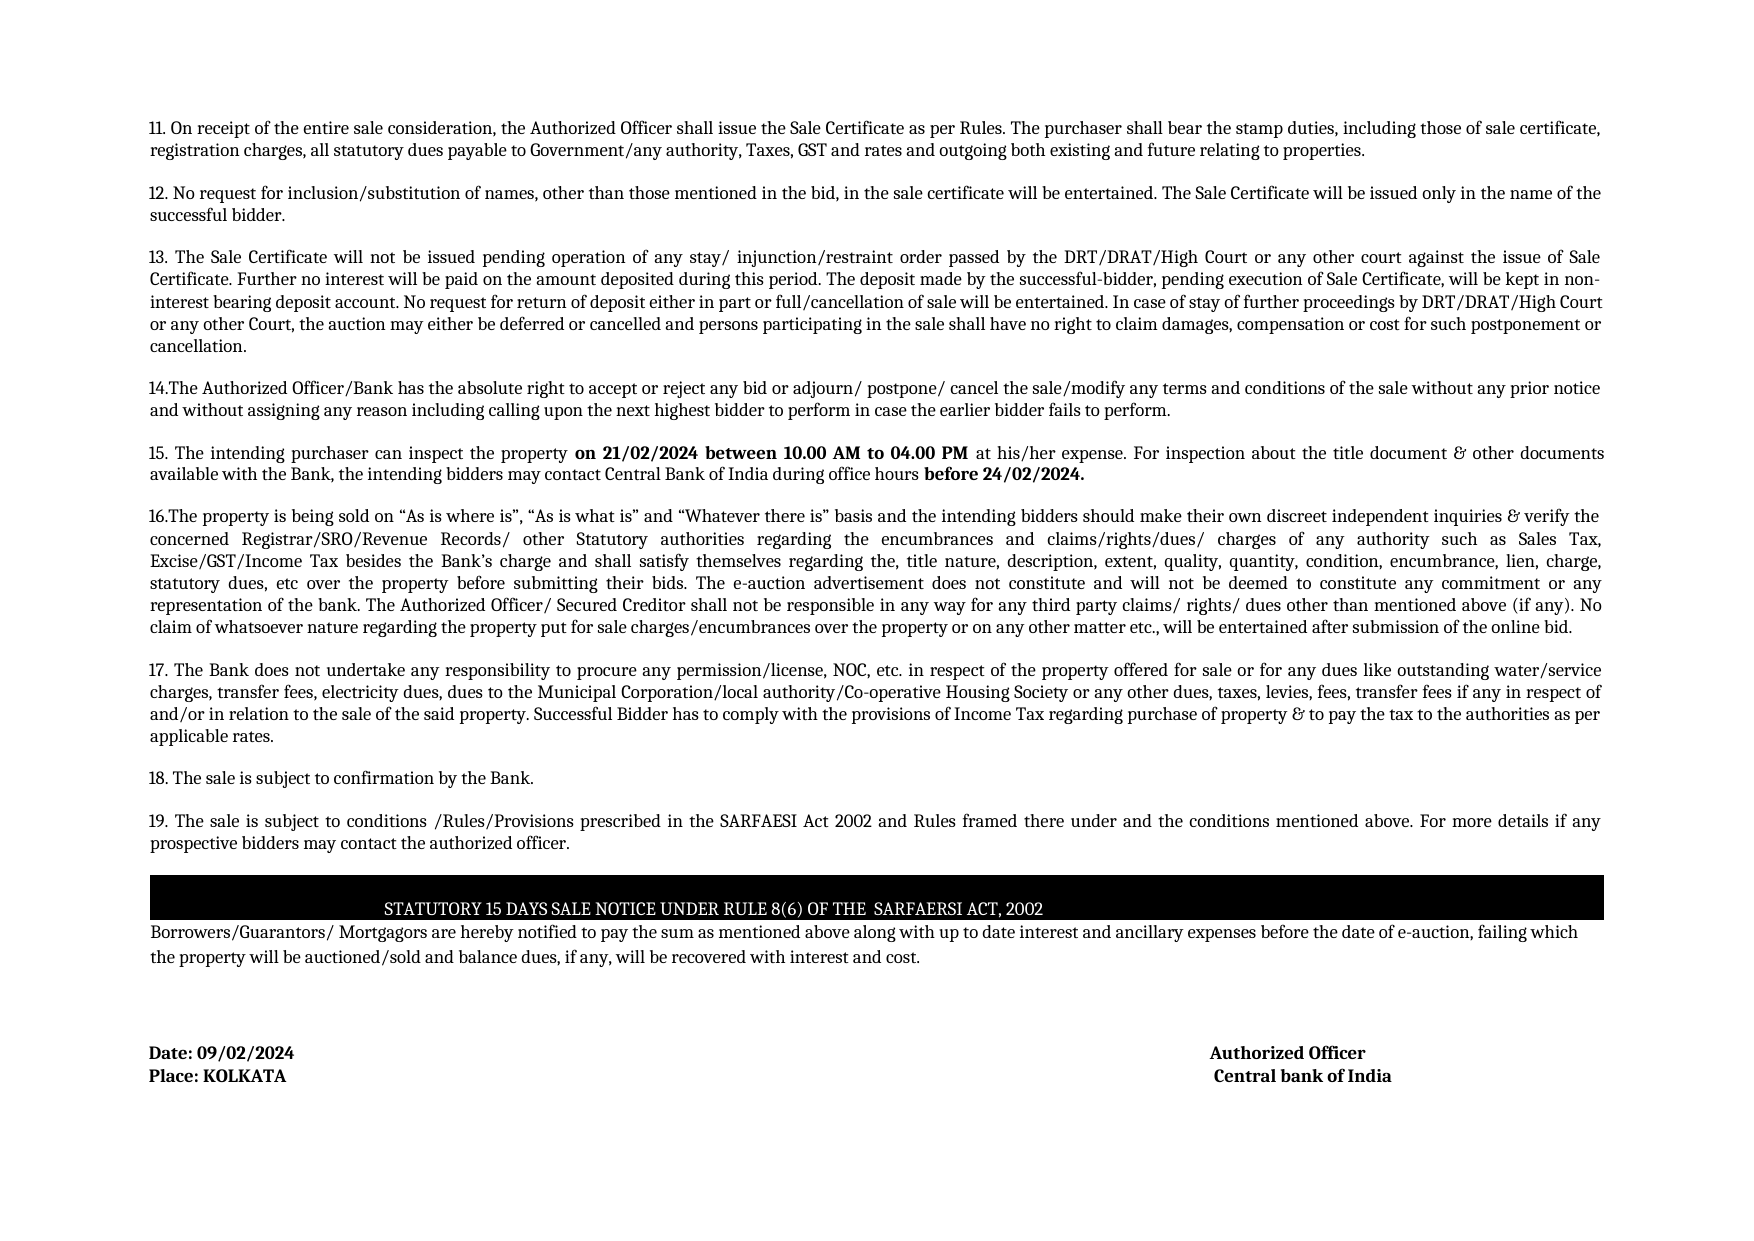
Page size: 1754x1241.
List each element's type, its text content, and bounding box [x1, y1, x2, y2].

subtitle STATUTORY 15 DAYS SALE NOTICE UNDER RULE 8(6) OF THE SARFAERSI ACT, 2002 [150, 898, 1604, 920]
text 11. On receipt of the entire sale consideration, the Authorized Officer shall issue the Sale Certificate as per Rules. The purchaser shall bear the stamp duties, including those of sale certificate, registration charges, all statutory dues payable to Government/any authority, Taxes, GST and rates and outgoing both existing and future relating to properties. [149, 118, 1604, 162]
text 12. No request for inclusion/substitution of names, other than those mentioned in the bid, in the sale certificate will be entertained. The Sale Certificate will be issued only in the name of the successful bidder. [149, 182, 1604, 226]
text 14.The Authorized Officer/Bank has the absolute right to accept or reject any bid or adjourn/ postpone/ cancel the sale/modify any terms and conditions of the sale without any prior notice and without assigning any reason including calling upon the next highest bidder to perform in case the earlier bidder fails to perform. [149, 378, 1604, 422]
text Place: KOLKATA Central bank of India [149, 1066, 1604, 1087]
text 15. The intending purchaser can inspect the property on 21/02/2024 between 10.00 AM to 04.00 PM at his/her expense. For inspection about the title document & other documents available with the Bank, the intending bidders may contact Central Bank of India during office hours before 24/02/2024. [149, 442, 1606, 485]
text Borrowers/Guarantors/ Mortgagors are hereby notified to pay the sum as mentioned above along with up to date interest and ancillary expenses before the date of e-auction, failing which the property will be auctioned/sold and balance dues, if any, will be recovered with interest and cost. [150, 922, 1604, 968]
text 19. The sale is subject to conditions /Rules/Provisions prescribed in the SARFAESI Act 2002 and Rules framed there under and the conditions mentioned above. For more details if any prospective bidders may contact the authorized officer. [149, 810, 1604, 854]
text Date: 09/02/2024 Authorized Officer [149, 1042, 1604, 1064]
text 17. The Bank does not undertake any responsibility to procure any permission/license, NOC, etc. in respect of the property offered for sale or for any dues like outstanding water/service charges, transfer fees, electricity dues, dues to the Municipal Corporation/local authority/Co-operative Housing Society or any other dues, taxes, levies, fees, transfer fees if any in respect of and/or in relation to the sale of the said property. Successful Bidder has to comply with the provisions of Income Tax regarding purchase of property & to pay the tax to the authorities as per applicable rates. [149, 659, 1604, 747]
text 13. The Sale Certificate will not be issued pending operation of any stay/ injunction/restraint order passed by the DRT/DRAT/High Court or any other court against the issue of Sale Certificate. Further no interest will be paid on the amount deposited during this period. The deposit made by the successful-bidder, pending execution of Sale Certificate, will be kept in non-interest bearing deposit account. No request for return of deposit either in part or full/cancellation of sale will be entertained. In case of stay of further proceedings by DRT/DRAT/High Court or any other Court, the auction may either be deferred or cancelled and persons participating in the sale shall have no right to claim damages, compensation or cost for such postponement or cancellation. [149, 247, 1604, 357]
text 16.The property is being sold on “As is where is”, “As is what is” and “Whatever there is” basis and the intending bidders should make their own discreet independent inquiries & verify the concerned Registrar/SRO/Revenue Records/ other Statutory authorities regarding the encumbrances and claims/rights/dues/ charges of any authority such as Sales Tax, Excise/GST/Income Tax besides the Bank’s charge and shall satisfy themselves regarding the, title nature, description, extent, quality, quantity, condition, encumbrance, lien, charge, statutory dues, etc over the property before submitting their bids. The e-auction advertisement does not constitute and will not be deemed to constitute any commitment or any representation of the bank. The Authorized Officer/ Secured Creditor shall not be responsible in any way for any third party claims/ rights/ dues other than mentioned above (if any). No claim of whatsoever nature regarding the property put for sale charges/encumbrances over the property or on any other matter etc., will be entertained after submission of the online bid. [149, 506, 1604, 638]
text 18. The sale is subject to confirmation by the Bank. [149, 768, 1604, 789]
